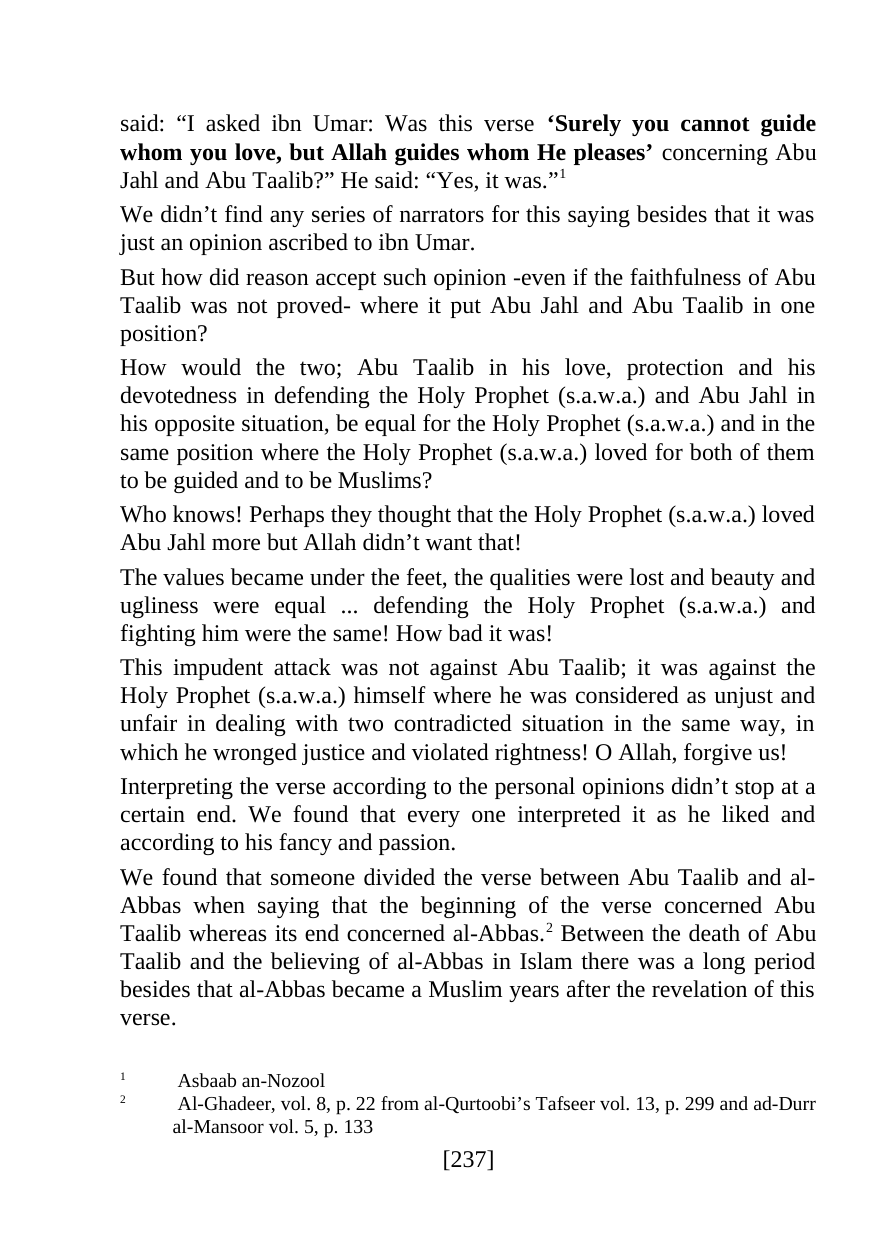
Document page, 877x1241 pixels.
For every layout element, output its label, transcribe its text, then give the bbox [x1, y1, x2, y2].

text How would the two; Abu Taalib in his love, protection and his devotedness in defending the Holy Prophet (s.a.w.a.) and Abu Jahl in his opposite situation, be equal for the Holy Prophet (s.a.w.a.) and in the same position where the Holy Prophet (s.a.w.a.) loved for both of them to be guided and to be Muslims? [120, 353, 817, 494]
text This impudent attack was not against Abu Taalib; it was against the Holy Prophet (s.a.w.a.) himself where he was considered as unjust and unfair in dealing with two contradicted situation in the same way, in which he wronged justice and violated rightness! O Allah, forgive us! [120, 653, 817, 766]
text We found that someone divided the verse between Abu Taalib and al-Abbas when saying that the beginning of the verse concerned Abu Taalib whereas its end concerned al-Abbas. Between the death of Abu Taalib and the believing of al-Abbas in Islam there was a long period besides that al-Abbas became a Muslim years after the revelation of this verse. [120, 862, 817, 1031]
text The values became under the feet, the qualities were lost and beauty and ugliness were equal ... defending the Holy Prophet (s.a.w.a.) and fighting him were the same! How bad it was! [120, 562, 817, 647]
text We didn’t find any series of narrators for this saying besides that it was just an opinion ascribed to ibn Umar. [120, 200, 817, 256]
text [120, 109, 817, 194]
text But how did reason accept such opinion -even if the faithfulness of Abu Taalib was not proved- where it put Abu Jahl and Abu Taalib in one position? [120, 262, 817, 347]
text Interpreting the verse according to the personal opinions didn’t stop at a certain end. We found that every one interpreted it as he liked and according to his fancy and passion. [120, 772, 817, 856]
text Who knows! Perhaps they thought that the Holy Prophet (s.a.w.a.) loved Abu Jahl more but Allah didn’t want that! [120, 500, 817, 556]
